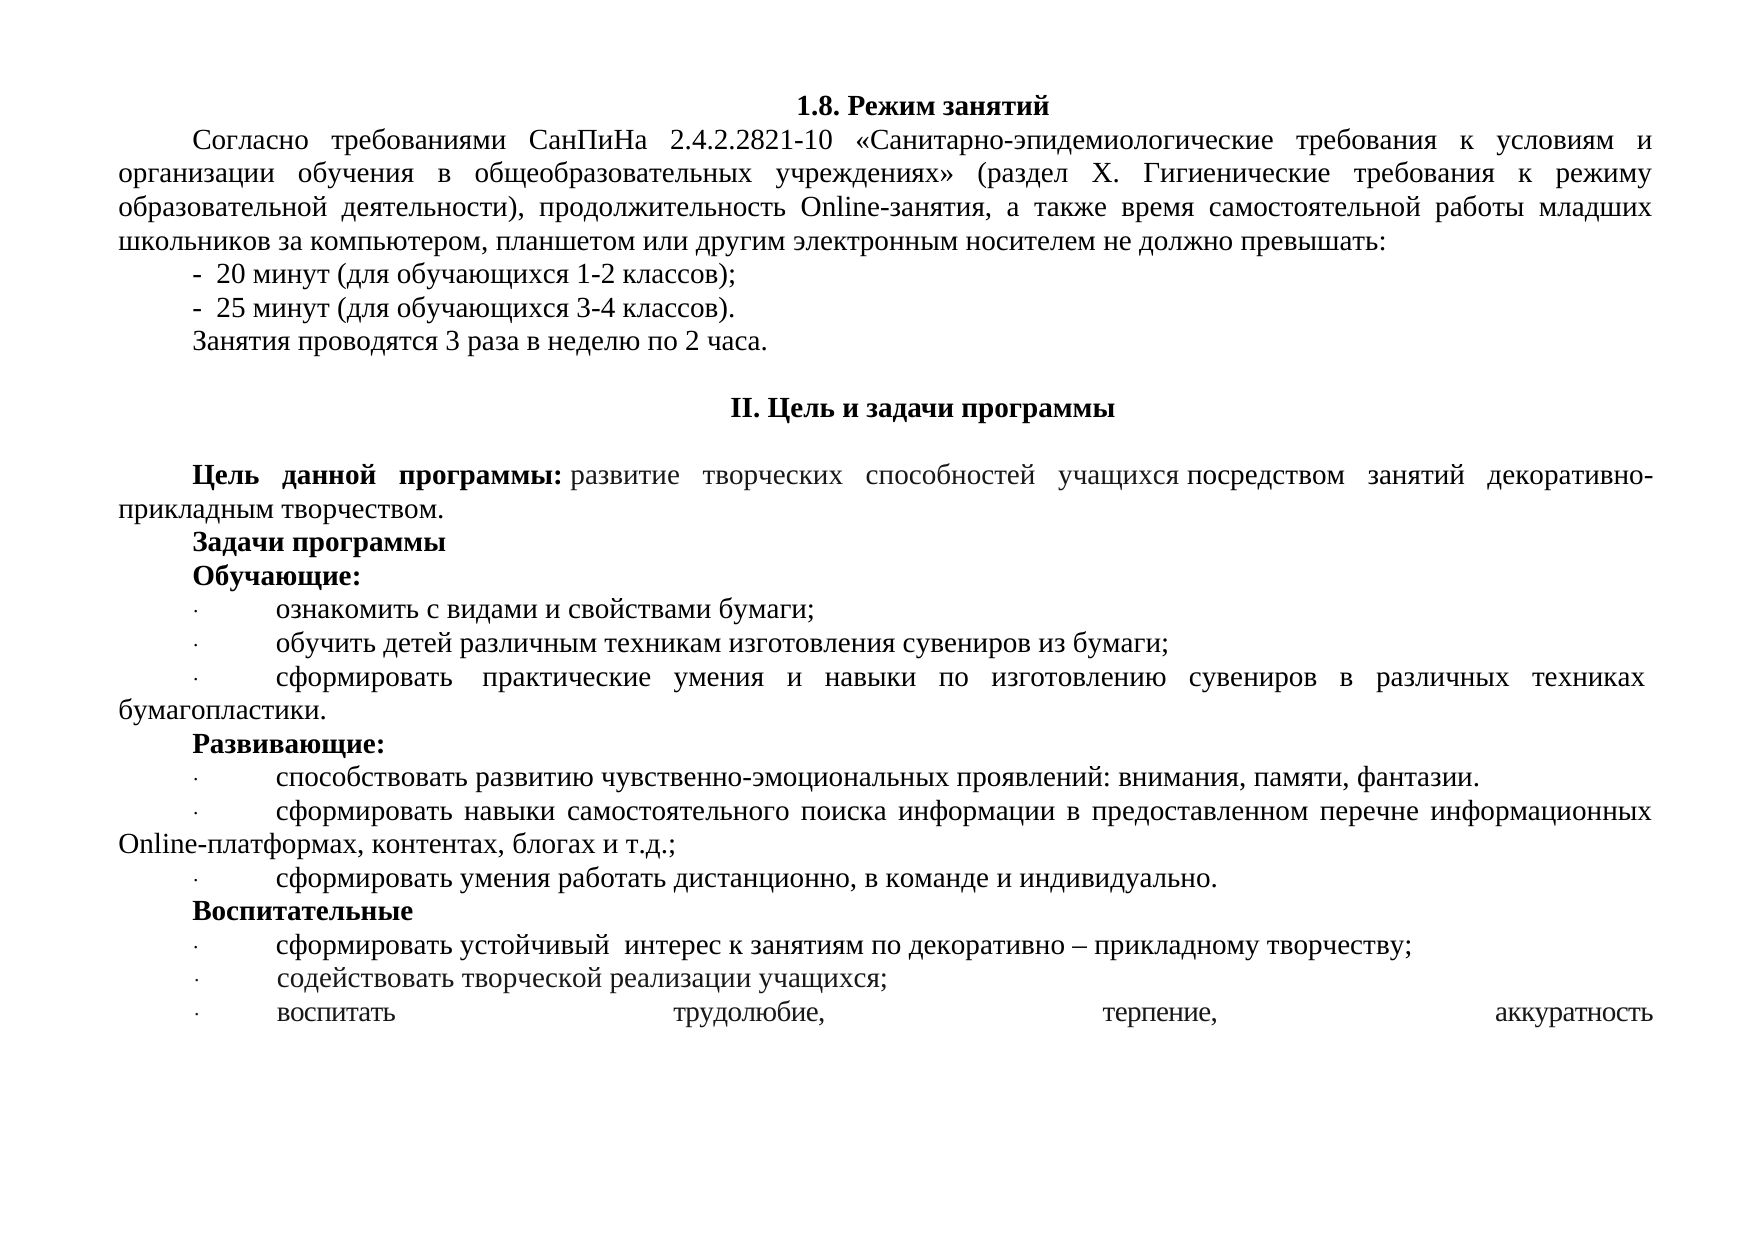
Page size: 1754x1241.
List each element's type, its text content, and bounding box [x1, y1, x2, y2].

text · воспитать трудолюбие, терпение, аккуратность [193, 994, 1654, 1056]
text Развивающие: [118, 726, 1654, 759]
text Цель данной программы: развитие творческих способностей учащихся посредством занятий декоративно-прикладным творчеством. [118, 457, 1654, 524]
text Занятия проводятся 3 раза в неделю по 2 часа. [118, 323, 1654, 357]
text · способствовать развитию чувственно-эмоциональных проявлений: внимания, памяти, фантазии. [118, 759, 1654, 793]
text Задачи программы [118, 524, 1654, 558]
text - 25 минут (для обучающихся 3-4 классов). [118, 290, 1654, 323]
text Обучающие: [118, 558, 1654, 592]
text · сформировать умения работать дистанционно, в команде и индивидуально. [118, 860, 1654, 893]
text - 20 минут (для обучающихся 1-2 классов); [118, 256, 1654, 290]
text · обучить детей различным техникам изготовления сувениров из бумаги; [118, 625, 1654, 659]
text · сформировать практические умения и навыки по изготовлению сувениров в различных техниках бумагопластики. [118, 659, 1654, 726]
text · ознакомить с видами и свойствами бумаги; [118, 592, 1654, 625]
text Согласно требованиями СанПиНа 2.4.2.2821-10 «Санитарно-эпидемиологические требования к условиям и организации обучения в общеобразовательных учреждениях» (раздел Х. Гигиенические требования к режиму образовательной деятельности), продолжительность Оnline-занятия, а также время самостоятельной работы младших школьников за компьютером, планшетом или другим электронным носителем не должно превышать: [118, 122, 1654, 256]
text II. Цель и задачи программы [118, 390, 1654, 424]
text · содействовать творческой реализации учащихся; [193, 961, 1654, 994]
text 1.8. Режим занятий [118, 88, 1654, 122]
text Воспитательные [118, 893, 1654, 927]
text · сформировать устойчивый интерес к занятиям по декоративно – прикладному творчеству; [118, 927, 1654, 961]
text · сформировать навыки самостоятельного поиска информации в предоставленном перечне информационных Оnline-платформах, контентах, блогах и т.д.; [118, 793, 1654, 860]
